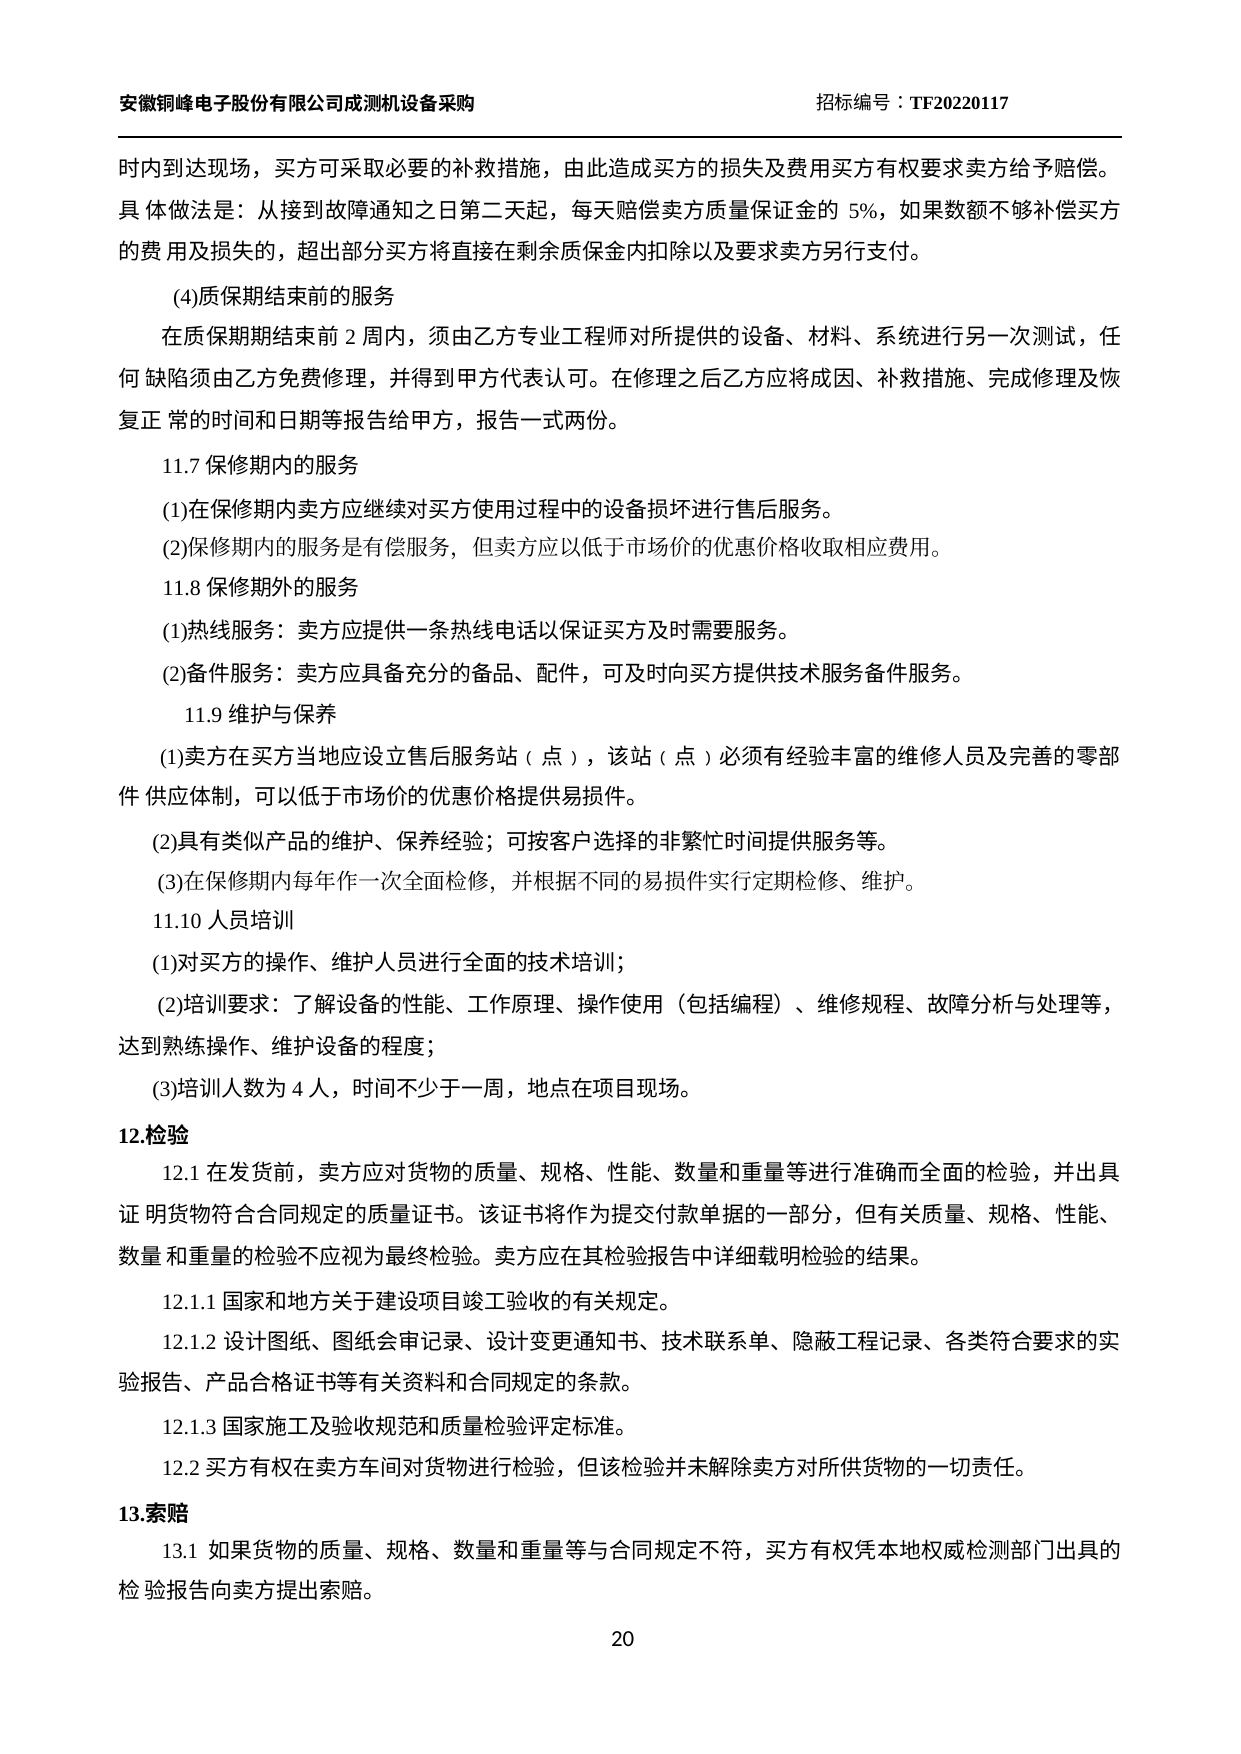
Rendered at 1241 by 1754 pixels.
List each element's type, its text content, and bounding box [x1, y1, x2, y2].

text (2)保修期内的服务是有偿服务，但卖方应以低于市场价的优惠价格收取相应费用。 11.8 保修期外的服务 [162, 535, 972, 601]
subtitle 13.索赔 [118, 1496, 1140, 1528]
text (2)具有类似产品的维护、保养经验；可按客户选择的非繁忙时间提供服务等。 [152, 824, 940, 856]
text (2)培训要求：了解设备的性能、工作原理、操作使用（包括编程）、维修规程、故障分析与处理等， [152, 987, 1140, 1019]
text (2)备件服务：卖方应具备充分的备品、配件，可及时向买方提供技术服务备件服务。 11.9 维护与保养 [162, 656, 972, 728]
text (1)热线服务：卖方应提供一条热线电话以保证买方及时需要服务。 [162, 613, 972, 644]
text (3)在保修期内每年作一次全面检修，并根据不同的易损件实行定期检修、维护。 11.10 人员培训 [152, 869, 940, 935]
text 12.1.3 国家施工及验收规范和质量检验评定标准。 [162, 1409, 972, 1441]
text 12.2 买方有权在卖方车间对货物进行检验，但该检验并未解除卖方对所供货物的一切责任。 [162, 1449, 1140, 1481]
text (4)质保期结束前的服务 [171, 279, 397, 311]
text 11.7 保修期内的服务 [162, 448, 972, 480]
text 12.1.1 国家和地方关于建设项目竣工验收的有关规定。 [162, 1284, 972, 1316]
text 12.1.2 设计图纸、图纸会审记录、设计变更通知书、技术联系单、隐蔽工程记录、各类符合要求的实 验报告、产品合格证书等有关资料和合同规定的条款。 [118, 1324, 1122, 1396]
text 12.1 在发货前，卖方应对货物的质量、规格、性能、数量和重量等进行准确而全面的检验，并出具证 明货物符合合同规定的质量证书。该证书将作为提交付款单据的一部分，但有关质量、规格、性能、数量 和重量的检验不应视为最终检验。卖方应在其检验报告中详细载明检验的结果。 [118, 1154, 1123, 1270]
text 13.1 如果货物的质量、规格、数量和重量等与合同规定不符，买方有权凭本地权威检测部门出具的检 验报告向卖方提出索赔。 [118, 1533, 1122, 1605]
text (1)在保修期内卖方应继续对买方使用过程中的设备损坏进行售后服务。 [118, 492, 972, 524]
text (1)对买方的操作、维护人员进行全面的技术培训； [152, 945, 1140, 977]
subtitle 12.检验 [118, 1118, 1140, 1149]
text 时内到达现场，买方可采取必要的补救措施，由此造成买方的损失及费用买方有权要求卖方给予赔偿。具 体做法是：从接到故障通知之日第二天起，每天赔偿卖方质量保证金的 5%，如果数额不够补偿买方的费 用及损失的，超出部分买方将直接在剩余质保金内扣除以及要求卖方另行支付。 [118, 151, 1122, 266]
text (3)培训人数为 4 人，时间不少于一周，地点在项目现场。 [152, 1071, 972, 1103]
text 达到熟练操作、维护设备的程度； [118, 1029, 1140, 1061]
text (1)卖方在买方当地应设立售后服务站﹙点﹚，该站﹙点﹚必须有经验丰富的维修人员及完善的零部件 供应体制，可以低于市场价的优惠价格提供易损件。 [118, 739, 1122, 811]
text 在质保期期结束前 2 周内，须由乙方专业工程师对所提供的设备、材料、系统进行另一次测试，任何 缺陷须由乙方免费修理，并得到甲方代表认可。在修理之后乙方应将成因、补救措施、完成修理及恢复正 常的时间和日期等报告给甲方，报告一式两份。 [118, 319, 1122, 435]
